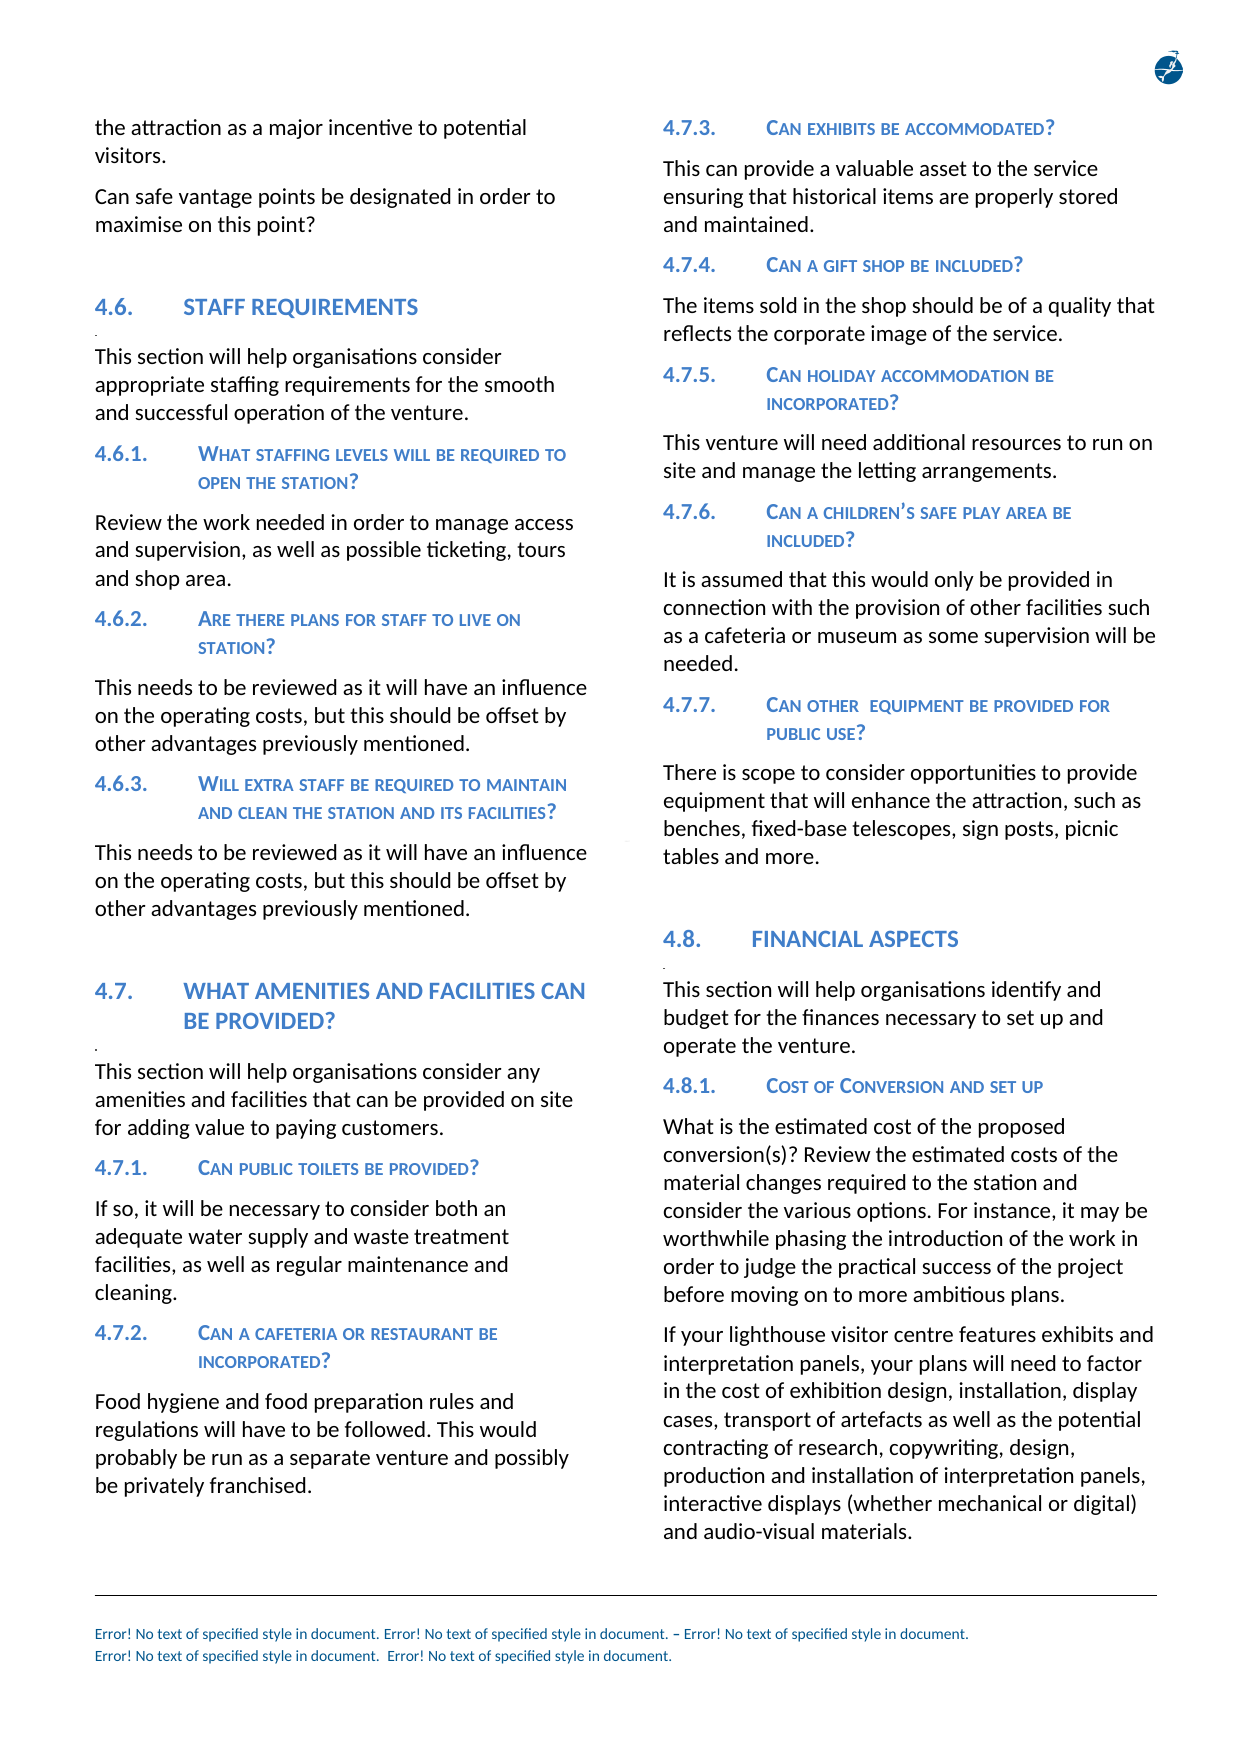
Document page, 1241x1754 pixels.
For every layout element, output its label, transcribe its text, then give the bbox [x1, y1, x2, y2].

text The items sold in the shop should be of a quality that reflects the corporate image of the service. [663, 291, 1157, 347]
text This needs to be reviewed as it will have an influence on the operating costs, but this should be offset by other advantages previously mentioned. [94, 838, 589, 922]
subtitle Can a cafeteria or restaurant be incorporated? [94, 1318, 589, 1374]
subtitle WHAT AMENITIES AND FACILITIES CAN BE PROVIDED? [94, 975, 589, 1036]
text Review the work needed in order to manage access and supervision, as well as possible ticketing, tours and shop area. [94, 508, 589, 592]
text Food hygiene and food preparation rules and regulations will have to be followed. This would probably be run as a separate venture and possibly be privately franchised. [94, 1387, 589, 1499]
subtitle STAFF REQUIREMENTS [94, 291, 589, 322]
text If your lighthouse visitor centre features exhibits and interpretation panels, your plans will need to factor in the cost of exhibition design, installation, display cases, transport of artefacts as well as the potential contracting of research, copywriting, design, production and installation of interpretation panels, interactive displays (whether mechanical or digital) and audio-visual materials. [663, 1321, 1157, 1545]
subtitle Are there plans for staff to live on station? [94, 604, 589, 660]
text This section will help organisations consider any amenities and facilities that can be provided on site for adding value to paying customers. [94, 1057, 589, 1141]
subtitle Can a gift shop be included? [663, 251, 1157, 279]
text This can provide a valuable asset to the service ensuring that historical items are properly stored and maintained. [663, 154, 1157, 238]
text This venture will need additional resources to run on site and manage the letting arrangements. [663, 428, 1157, 484]
text This section will help organisations identify and budget for the finances necessary to set up and operate the venture. [663, 975, 1157, 1059]
text It is assumed that this would only be provided in connection with the provision of other facilities such as a cafeteria or museum as some supervision will be needed. [663, 565, 1157, 677]
subtitle Can other equipment be provided for public use? [663, 690, 1157, 746]
subtitle Can a children’s safe play area be included? [663, 497, 1157, 553]
subtitle Cost of Conversion and set up [663, 1071, 1157, 1099]
text Can safe vantage points be designated in order to maximise on this point? [94, 182, 589, 238]
subtitle Can public toilets be provided? [94, 1153, 589, 1181]
text This needs to be reviewed as it will have an influence on the operating costs, but this should be offset by other advantages previously mentioned. [94, 673, 589, 757]
subtitle What staffing levels will be required to open the station? [94, 439, 589, 495]
subtitle Will extra staff be required to maintain and clean the station and its facilities? [94, 769, 589, 825]
text If so, it will be necessary to consider both an adequate water supply and waste treatment facilities, as well as regular maintenance and cleaning. [94, 1194, 589, 1306]
subtitle Can exhibits be accommodated? [663, 113, 1157, 142]
text What is the estimated cost of the proposed conversion(s)? Review the estimated costs of the material changes required to the station and consider the various options. For instance, it may be worthwhile phasing the introduction of the work in order to judge the practical success of the project before moving on to more ambitious plans. [663, 1112, 1157, 1308]
subtitle Can holiday accommodation be incorporated? [663, 360, 1157, 416]
text This section will help organisations consider appropriate staffing requirements for the smooth and successful operation of the venture. [94, 342, 589, 427]
text There is scope to consider opportunities to provide equipment that will enhance the attraction, such as benches, fixed-base telescopes, sign posts, picnic tables and more. [663, 758, 1157, 871]
picture [1123, 0, 1241, 119]
subtitle FINANCIAL ASPECTS [663, 923, 1157, 954]
